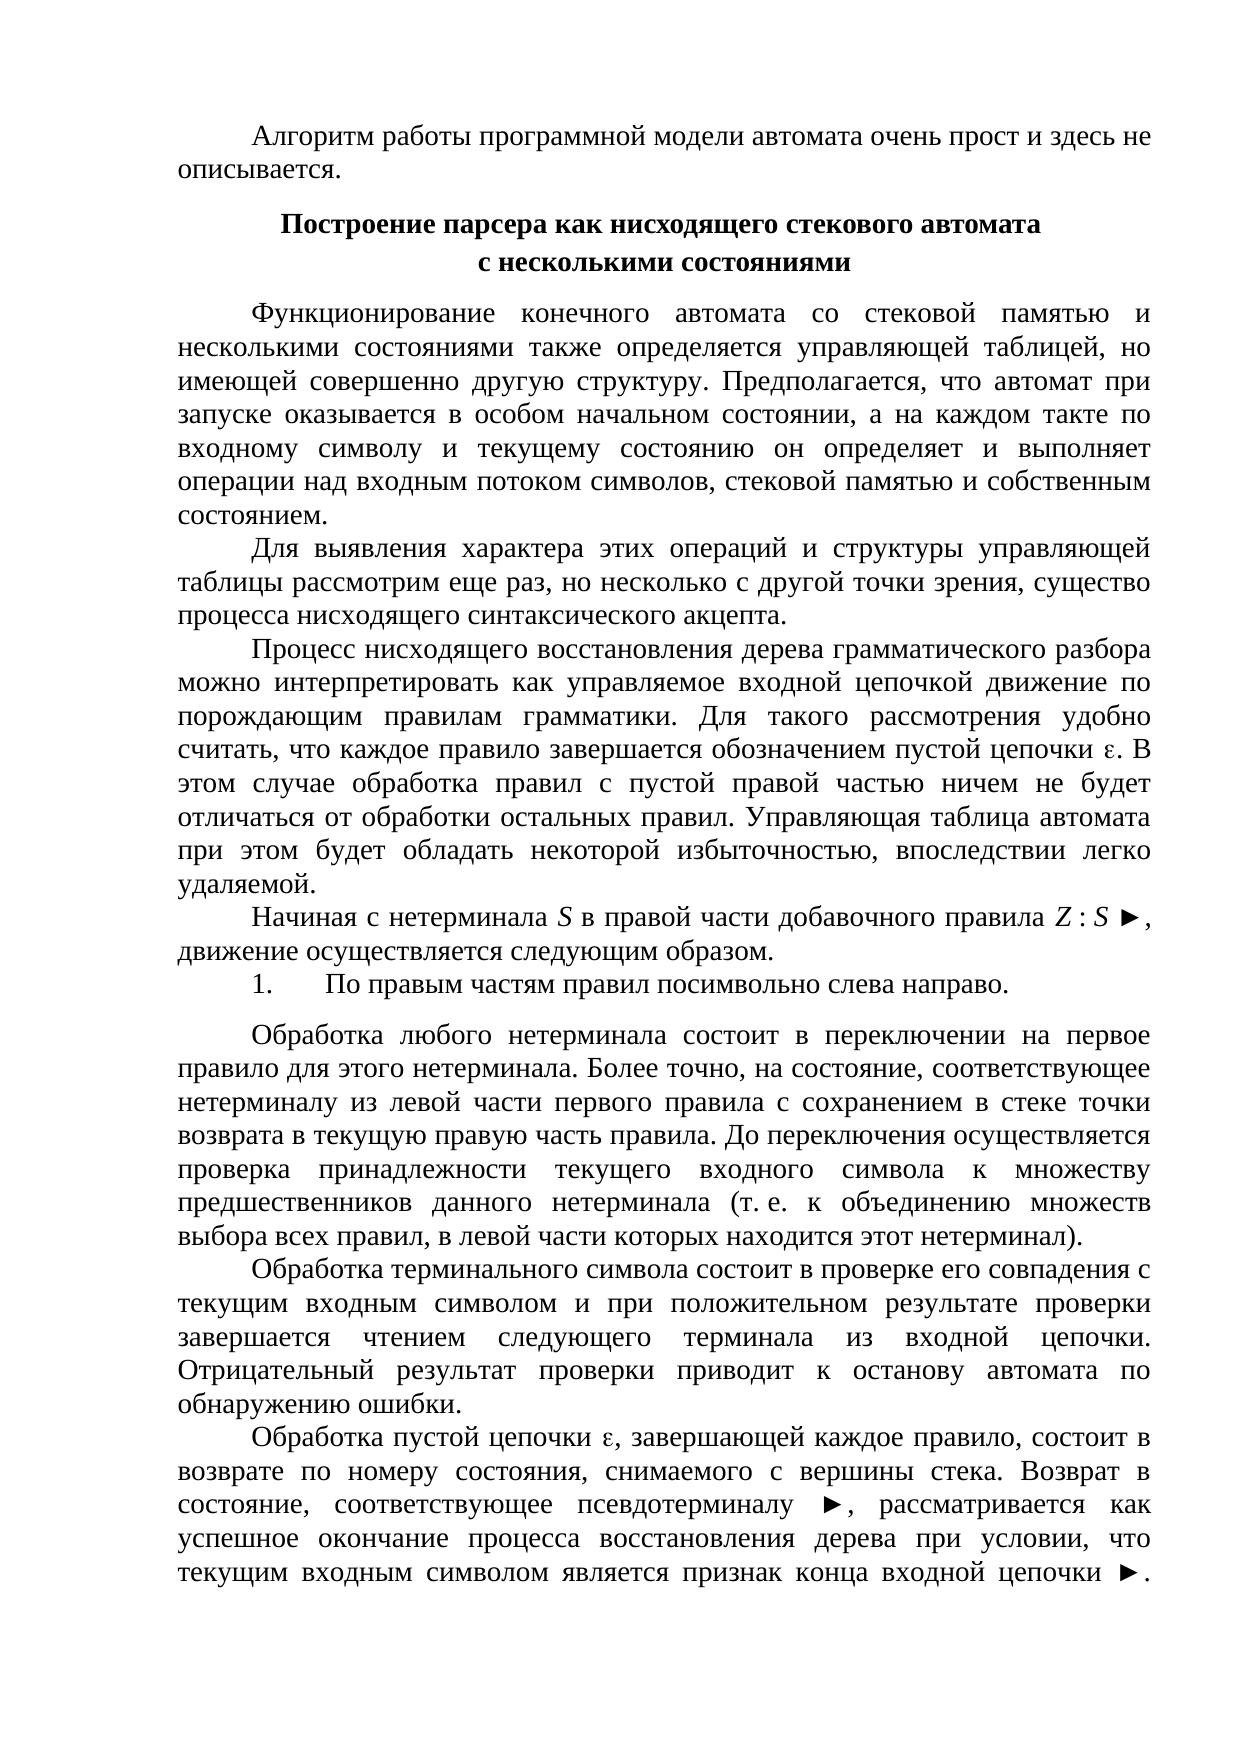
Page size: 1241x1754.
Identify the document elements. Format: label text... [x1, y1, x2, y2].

text Обработка любого нетерминала состоит в переключении на первое правило для этого нетерминала. Более точно, на состояние, соответствующее нетерминалу из левой части первого правила с сохранением в стеке точки возврата в текущую правую часть правила. До переключения осуществляется проверка принадлежности текущего входного символа к множеству предшественников данного нетерминала (т. е. к объединению множеств выбора всех правил, в левой части которых находится этот нетерминал). [177, 1017, 1152, 1252]
text Процесс нисходящего восстановления дерева грамматического разбора можно интерпретировать как управляемое входной цепочкой движение по порождающим правилам грамматики. Для такого рассмотрения удобно считать, что каждое правило завершается обозначением пустой цепочки . В этом случае обработка правил с пустой правой частью ничем не будет отличаться от обработки остальных правил. Управляющая таблица автомата при этом будет обладать некоторой избыточностью, впоследствии легко удаляемой. [177, 631, 1152, 899]
text Для выявления характера этих операций и структуры управляющей таблицы рассмотрим еще раз, но несколько с другой точки зрения, существо процесса нисходящего синтаксического акцепта. [177, 530, 1152, 631]
text Построение парсера как нисходящего стекового автомата с несколькими состояниями [177, 206, 1152, 278]
list По правым частям правил посимвольно слева направо. [177, 967, 1152, 1000]
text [177, 1419, 1152, 1587]
text Функционирование конечного автомата со стековой памятью и несколькими состояниями также определяется управляющей таблицей, но имеющей совершенно другую структуру. Предполагается, что автомат при запуске оказывается в особом начальном состоянии, а на каждом такте по входному символу и текущему состоянию он определяет и выполняет операции над входным потоком символов, стековой памятью и собственным состоянием. [177, 296, 1152, 530]
text Алгоритм работы программной модели автомата очень прост и здесь не описывается. [177, 118, 1152, 185]
text Обработка терминального символа состоит в проверке его совпадения с текущим входным символом и при положительном результате проверки завершается чтением следующего терминала из входной цепочки. Отрицательный результат проверки приводит к останову автомата по обнаружению ошибки. [177, 1252, 1152, 1419]
text Начиная с нетерминала S в правой части добавочного правила Z : S ►, движение осуществляется следующим образом. [177, 899, 1152, 967]
